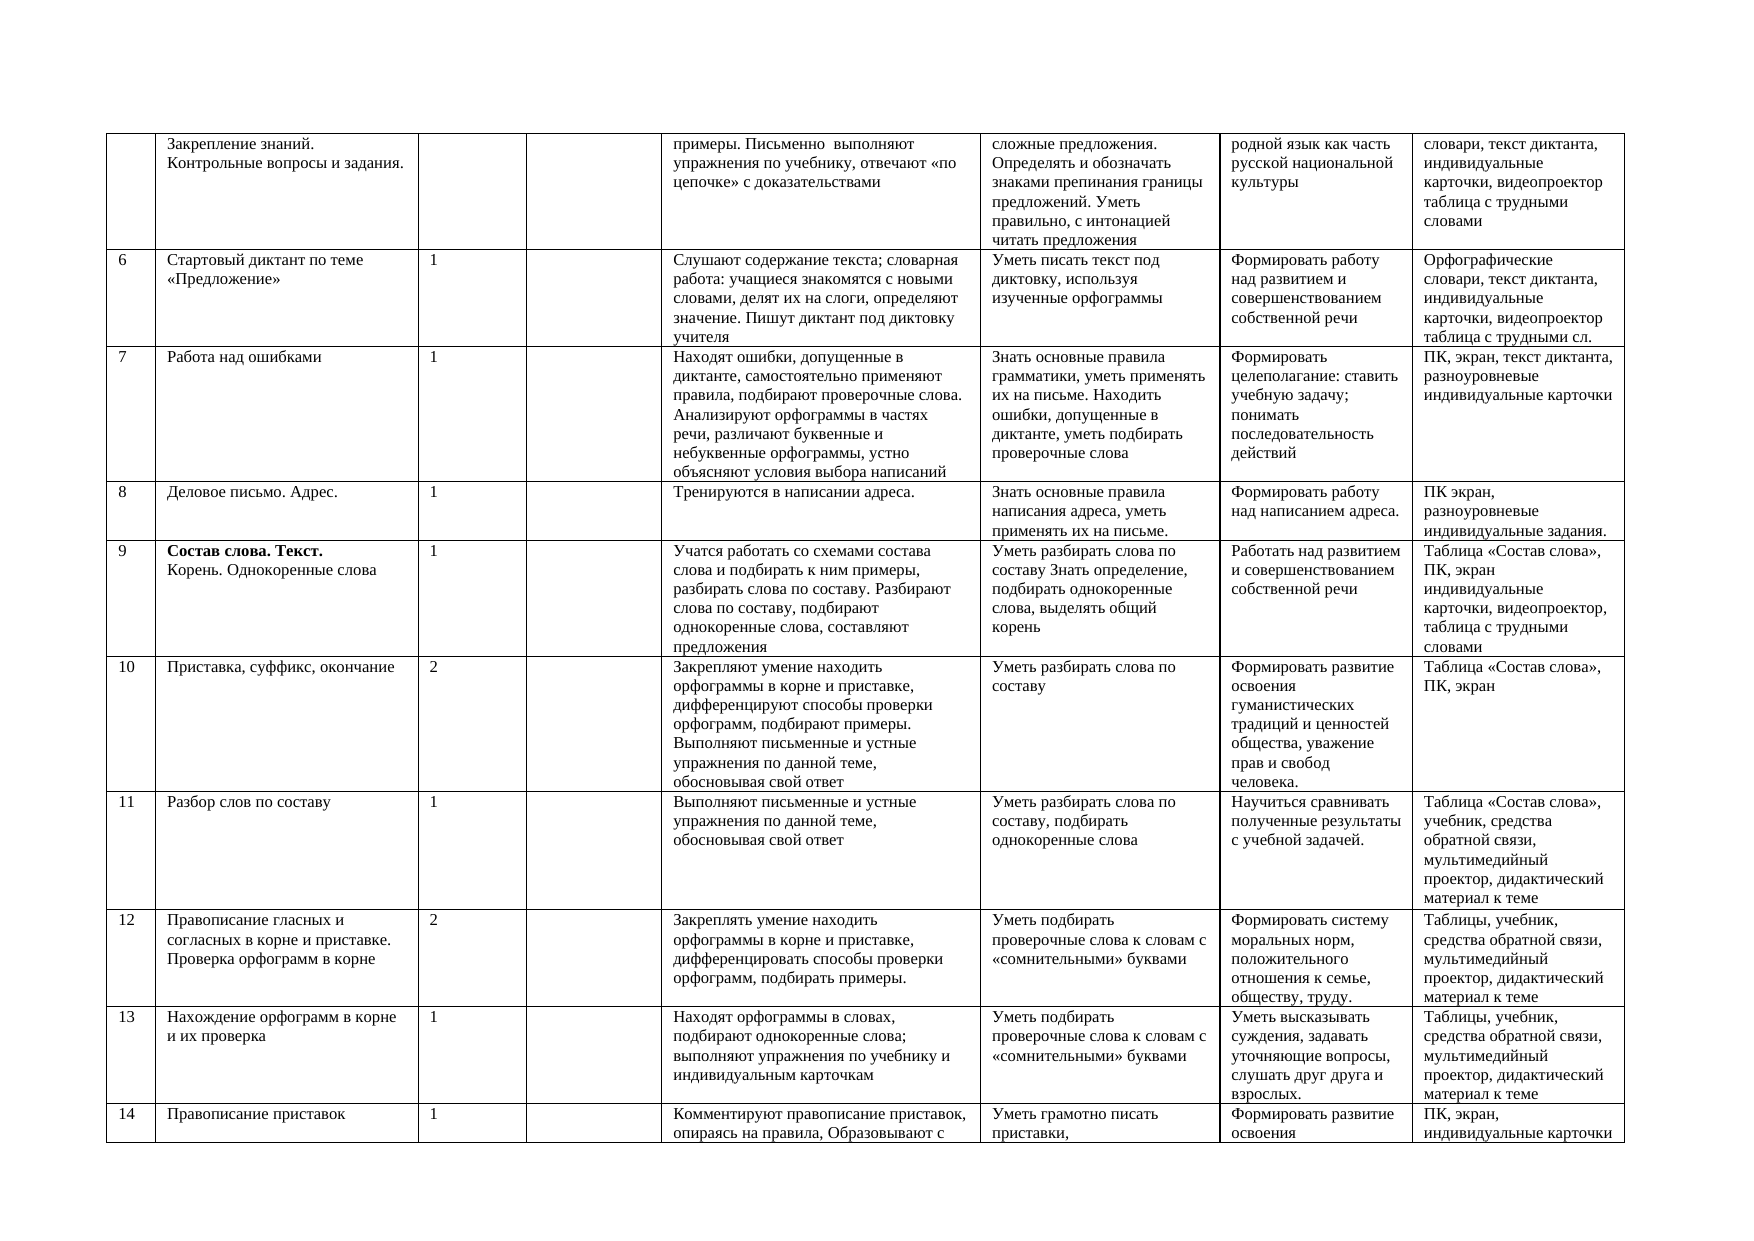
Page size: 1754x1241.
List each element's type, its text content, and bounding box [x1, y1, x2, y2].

table_cell Выполняют письменные и устные упражнения по данной теме, обосновывая свой ответ [662, 792, 980, 909]
table_cell Уметь подбирать проверочные слова к словам с «сомнительными» буквами [981, 1007, 1219, 1103]
table_cell 1 [419, 1104, 526, 1142]
table_cell [527, 482, 661, 539]
table_cell Деловое письмо. Адрес. [156, 482, 418, 539]
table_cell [981, 1104, 1219, 1142]
table_cell [527, 1007, 661, 1103]
table_cell Формировать целеполагание: ставить учебную задачу; понимать последовательность действий [1221, 347, 1412, 481]
table_cell 13 [107, 1007, 155, 1103]
table_cell 8 [107, 482, 155, 539]
table_cell Находят орфограммы в словах, подбирают однокоренные слова; выполняют упражнения по учебнику и индивидуальным карточкам [662, 1007, 980, 1103]
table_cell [662, 1104, 980, 1142]
table_cell 5 [107, 134, 155, 249]
table_cell Слушают содержание текста; словарная работа: учащиеся знакомятся с новыми словами, делят их на слоги, определяют значение. Пишут диктант под диктовку учителя [662, 250, 980, 346]
table_cell 9 [107, 541, 155, 656]
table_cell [1221, 1104, 1412, 1142]
table_cell Приставка, суффикс, окончание [156, 657, 418, 791]
table_cell 1 [419, 347, 526, 481]
table_cell Знать основные правила написания адреса, уметь применять их на письме. [981, 482, 1219, 539]
table_cell ПК экран, разноуровневые индивидуальные задания. [1413, 482, 1624, 539]
table_cell Уметь разбирать слова по составу, подбирать однокоренные слова [981, 792, 1219, 909]
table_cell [662, 134, 980, 249]
table_cell 2 [419, 134, 526, 249]
table_cell Таблицы, учебник, средства обратной связи, мультимедийный проектор, дидактический материал к теме [1413, 910, 1624, 1006]
table_cell 1 [419, 1007, 526, 1103]
table_cell Правописание гласных и согласных в корне и приставке. Проверка орфограмм в корне [156, 910, 418, 1006]
table_cell Орфографические словари, текст диктанта, индивидуальные карточки, видеопроектор таблица с трудными сл. [1413, 250, 1624, 346]
table_cell Уметь писать текст под диктовку, используя изученные орфограммы [981, 250, 1219, 346]
table_cell Таблица «Состав слова», ПК, экран индивидуальные карточки, видеопроектор, таблица с трудными словами [1413, 541, 1624, 656]
table_cell Нахождение орфограмм в корне и их проверка [156, 1007, 418, 1103]
table_cell Таблица «Состав слова», ПК, экран [1413, 657, 1624, 791]
table_cell Таблица «Состав слова», учебник, средства обратной связи, мультимедийный проектор, дидактический материал к теме [1413, 792, 1624, 909]
table_cell Уметь подбирать проверочные слова к словам с «сомнительными» буквами [981, 910, 1219, 1006]
table_cell Стартовый диктант по теме «Предложение» [156, 250, 418, 346]
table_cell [981, 134, 1219, 249]
table_cell Состав слова. Текст. Корень. Однокоренные слова [156, 541, 418, 656]
table_cell Таблицы, учебник, средства обратной связи, мультимедийный проектор, дидактический материал к теме [1413, 1007, 1624, 1103]
table_cell Уметь разбирать слова по составу Знать определение, подбирать однокоренные слова, выделять общий корень [981, 541, 1219, 656]
table_cell Уметь разбирать слова по составу [981, 657, 1219, 791]
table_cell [156, 1104, 418, 1142]
table_cell Разбор слов по составу [156, 792, 418, 909]
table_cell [1413, 134, 1624, 249]
table_cell Формировать работу над развитием и совершенствованием собственной речи [1221, 250, 1412, 346]
table_cell [527, 250, 661, 346]
table_cell Находят ошибки, допущенные в диктанте, самостоятельно применяют правила, подбирают проверочные слова. Анализируют орфограммы в частях речи, различают буквенные и небуквенные орфограммы, устно объясняют условия выбора написаний [662, 347, 980, 481]
table_cell 12 [107, 910, 155, 1006]
table_cell Учатся работать со схемами состава слова и подбирать к ним примеры, разбирать слова по составу. Разбирают слова по составу, подбирают однокоренные слова, составляют предложения [662, 541, 980, 656]
table_cell Работа над ошибками [156, 347, 418, 481]
table_cell 1 [419, 541, 526, 656]
table_cell Научиться сравнивать полученные результаты с учебной задачей. [1221, 792, 1412, 909]
table_cell Формировать работу над написанием адреса. [1221, 482, 1412, 539]
table_cell ПК, экран, текст диктанта, разноуровневые индивидуальные карточки [1413, 347, 1624, 481]
table_cell 1 [419, 482, 526, 539]
table_cell Тренируются в написании адреса. [662, 482, 980, 539]
table_cell Закреплять умение находить орфограммы в корне и приставке, дифференцировать способы проверки орфограмм, подбирать примеры. [662, 910, 980, 1006]
table_cell 2 [419, 657, 526, 791]
table_cell Закрепляют умение находить орфограммы в корне и приставке, дифференцируют способы проверки орфограмм, подбирают примеры. Выполняют письменные и устные упражнения по данной теме, обосновывая свой ответ [662, 657, 980, 791]
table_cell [156, 134, 418, 249]
table_cell Формировать систему моральных норм, положительного отношения к семье, обществу, труду. [1221, 910, 1412, 1006]
table_cell 1 [419, 792, 526, 909]
table_cell [527, 134, 661, 249]
table_cell [527, 792, 661, 909]
table_cell Работать над развитием и совершенствованием собственной речи [1221, 541, 1412, 656]
table_cell 11 [107, 792, 155, 909]
table_cell Формировать развитие освоения гуманистических традиций и ценностей общества, уважение прав и свобод человека. [1221, 657, 1412, 791]
table_cell Уметь высказывать суждения, задавать уточняющие вопросы, слушать друг друга и взрослых. [1221, 1007, 1412, 1103]
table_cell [1221, 134, 1412, 249]
table_cell 2 [419, 910, 526, 1006]
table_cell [1413, 1104, 1624, 1142]
table_cell 10 [107, 657, 155, 791]
table_cell [527, 347, 661, 481]
table_cell [527, 657, 661, 791]
table_cell [527, 910, 661, 1006]
table_cell Знать основные правила грамматики, уметь применять их на письме. Находить ошибки, допущенные в диктанте, уметь подбирать проверочные слова [981, 347, 1219, 481]
table_cell 14 [107, 1104, 155, 1142]
table_cell 1 [419, 250, 526, 346]
table_cell [527, 541, 661, 656]
table_cell 7 [107, 347, 155, 481]
table_cell 6 [107, 250, 155, 346]
table_cell [527, 1104, 661, 1142]
